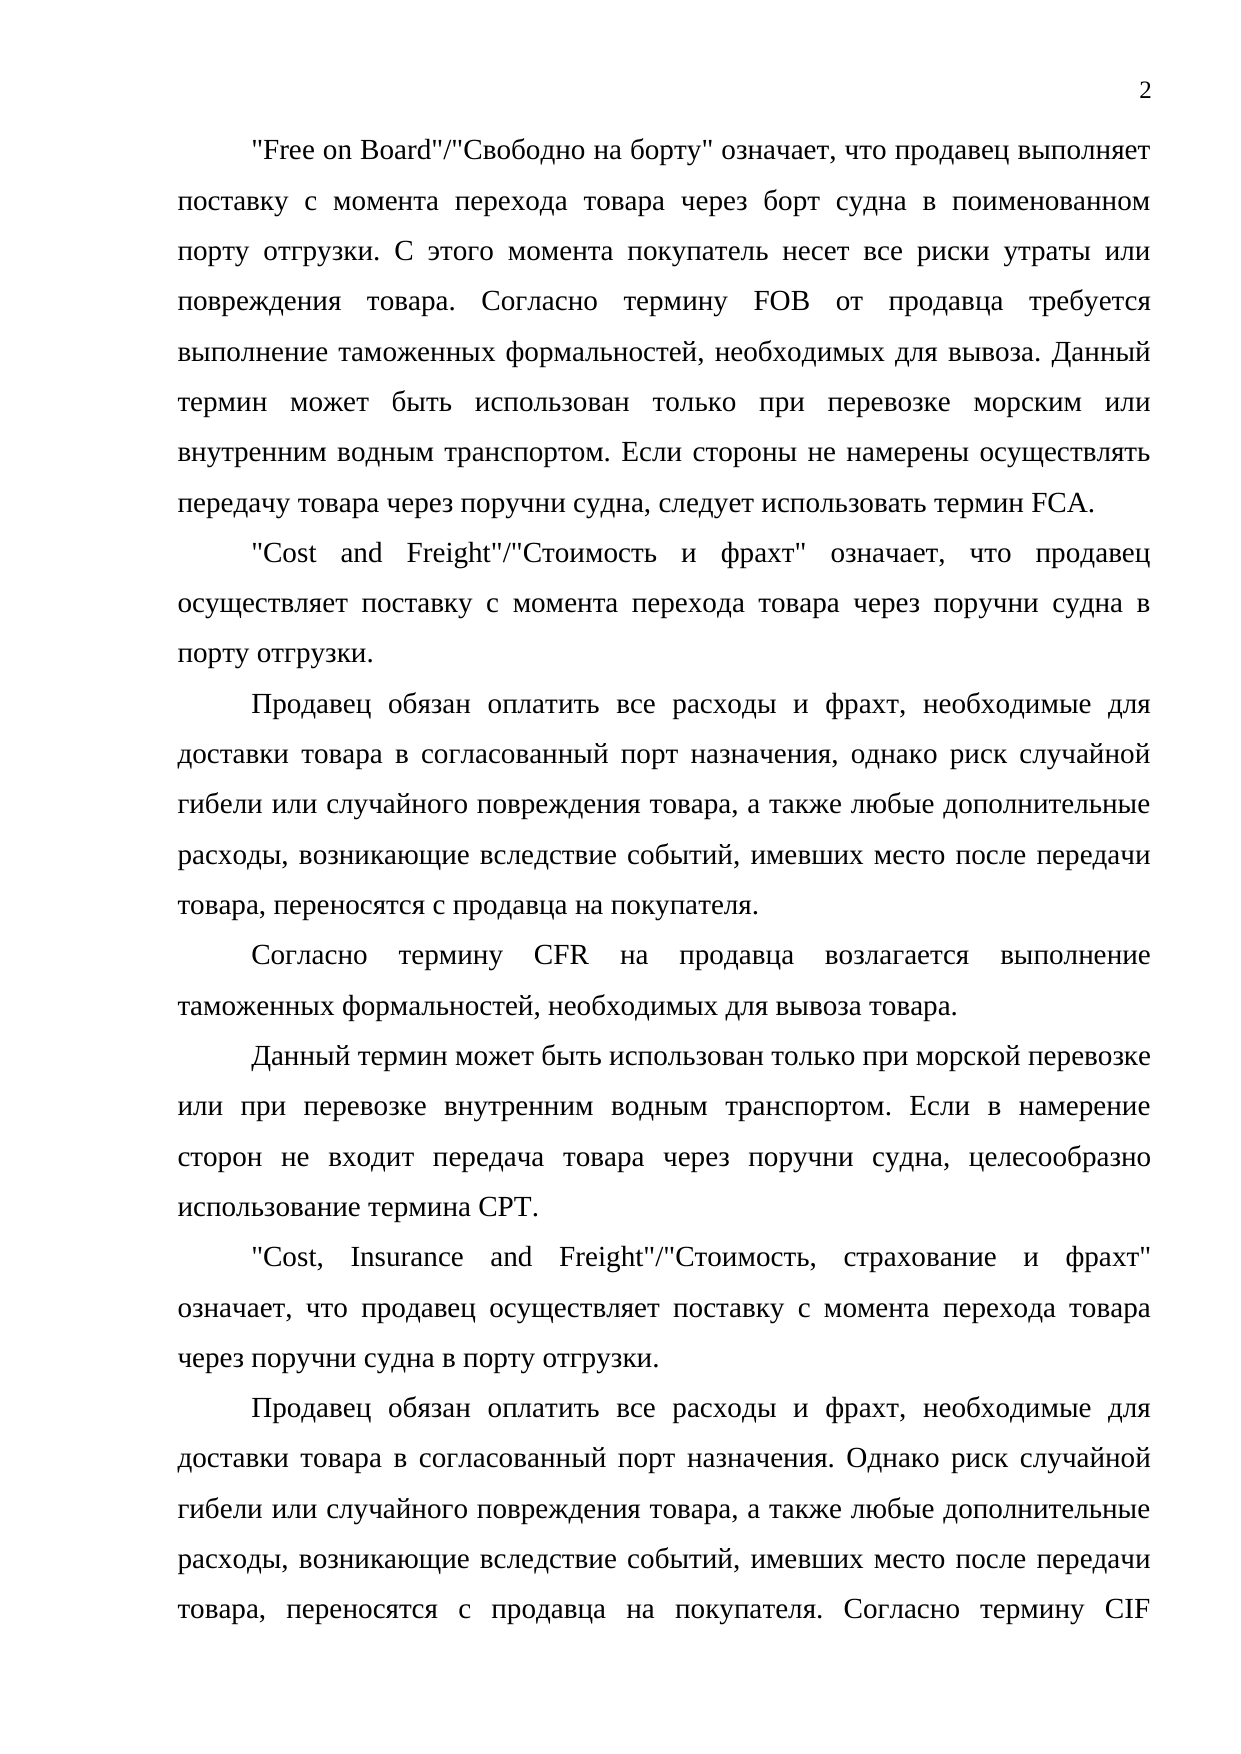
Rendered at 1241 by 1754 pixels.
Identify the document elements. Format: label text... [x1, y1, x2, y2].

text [177, 1390, 1152, 1625]
text Данный термин может быть использован только при морской перевозке или при перевозке внутренним водным транспортом. Если в намерение сторон не входит передача товара через поручни судна, целесообразно использование термина CPT. [177, 1038, 1152, 1223]
text "Free on Board"/"Свободно на борту" означает, что продавец выполняет поставку с момента перехода товара через борт судна в поименованном порту отгрузки. С этого момента покупатель несет все риски утраты или повреждения товара. Согласно термину FOB от продавца требуется выполнение таможенных формальностей, необходимых для вывоза. Данный термин может быть использован только при перевозке морским или внутренним водным транспортом. Если стороны не намерены осуществлять передачу товара через поручни судна, следует использовать термин FCA. [177, 132, 1152, 518]
text "Cost and Freight"/"Стоимость и фрахт" означает, что продавец осуществляет поставку с момента перехода товара через поручни судна в порту отгрузки. [177, 535, 1152, 669]
text Согласно термину CFR на продавца возлагается выполнение таможенных формальностей, необходимых для вывоза товара. [177, 937, 1152, 1021]
text "Cost, Insurance and Freight"/"Стоимость, страхование и фрахт" означает, что продавец осуществляет поставку с момента перехода товара через поручни судна в порту отгрузки. [177, 1239, 1152, 1373]
text Продавец обязан оплатить все расходы и фрахт, необходимые для доставки товара в согласованный порт назначения, однако риск случайной гибели или случайного повреждения товара, а также любые дополнительные расходы, возникающие вследствие событий, имевших место после передачи товара, переносятся с продавца на покупателя. [177, 686, 1152, 921]
